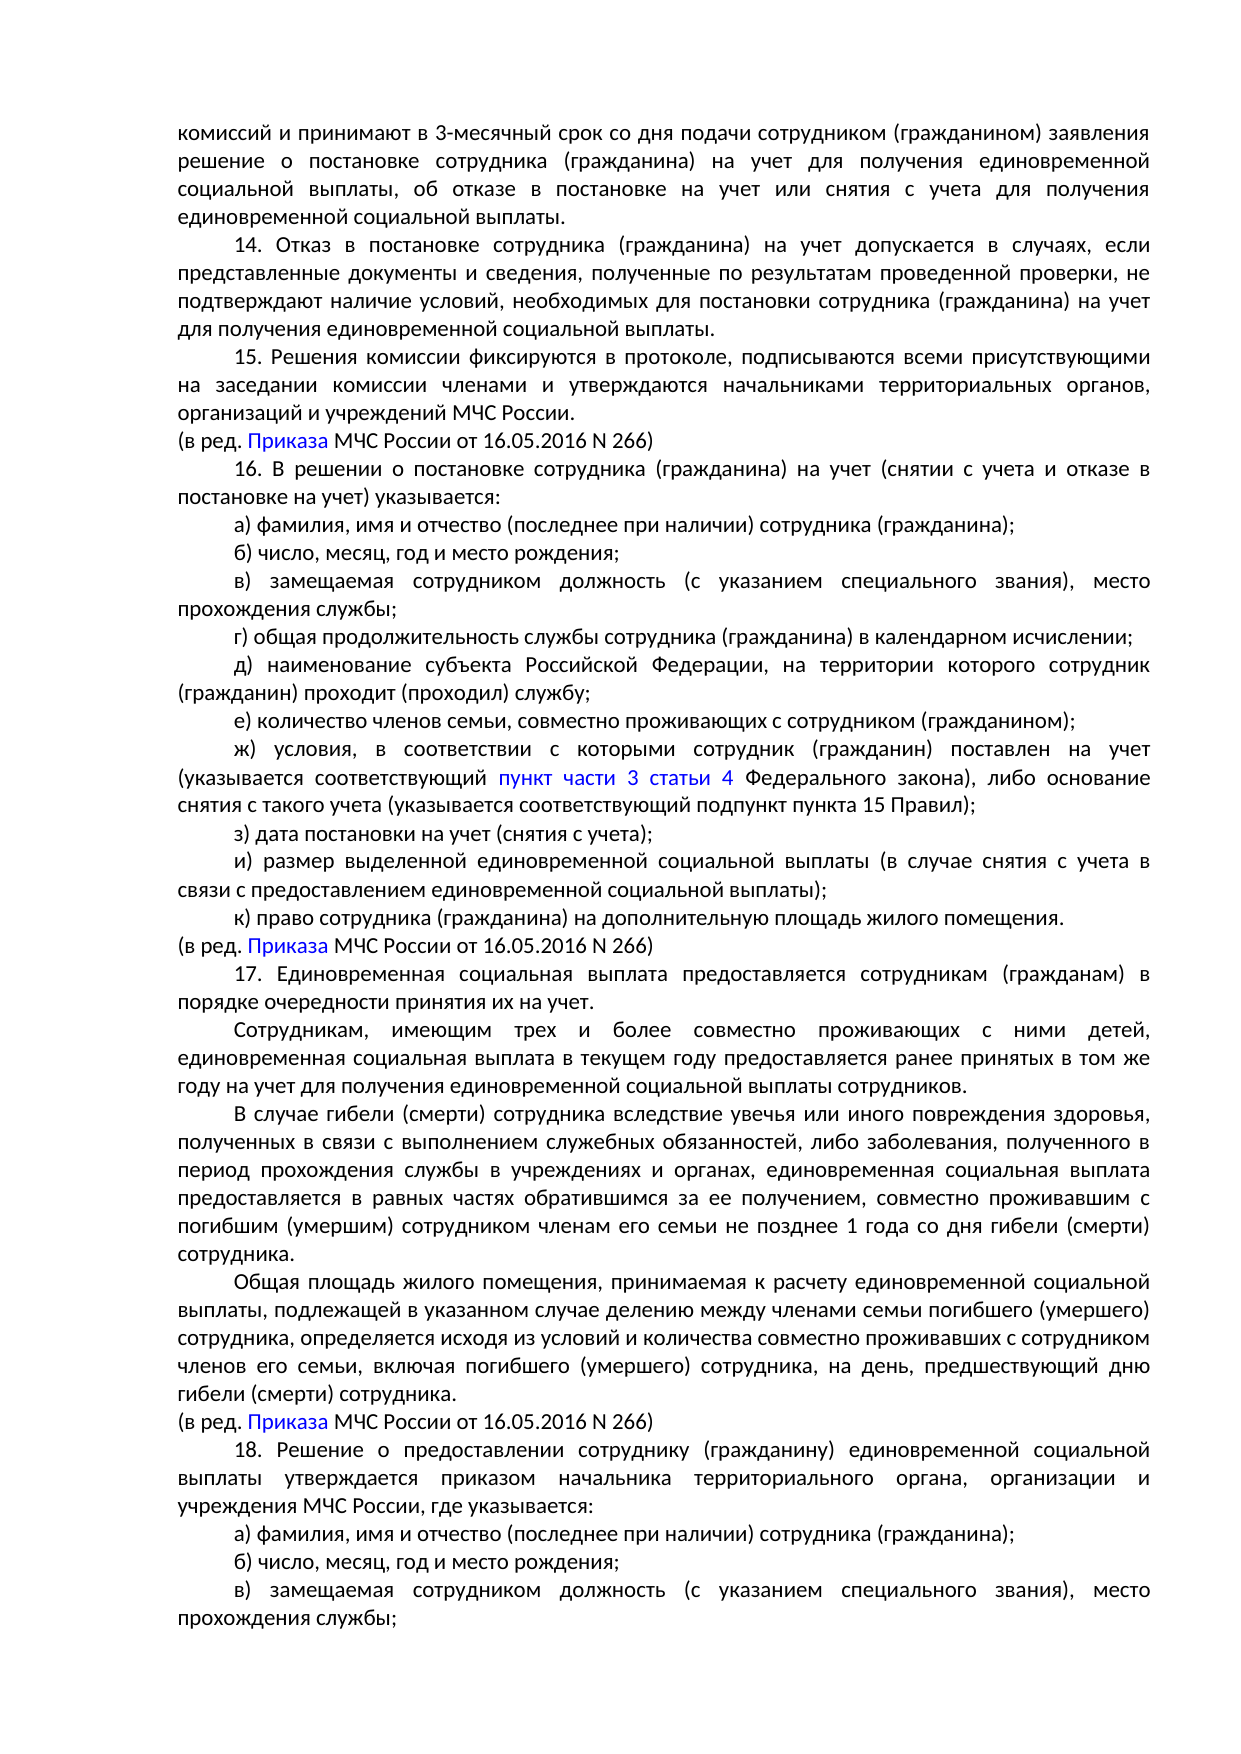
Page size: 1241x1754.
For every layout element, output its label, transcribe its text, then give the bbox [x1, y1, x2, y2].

text 18. Решение о предоставлении сотруднику (гражданину) единовременной социальной выплаты утверждается приказом начальника территориального органа, организации и учреждения МЧС России, где указывается: [177, 1435, 1152, 1519]
text Сотрудникам, имеющим трех и более совместно проживающих с ними детей, единовременная социальная выплата в текущем году предоставляется ранее принятых в том же году на учет для получения единовременной социальной выплаты сотрудников. [177, 1015, 1152, 1099]
text и) размер выделенной единовременной социальной выплаты (в случае снятия с учета в связи с предоставлением единовременной социальной выплаты); [177, 847, 1152, 903]
text е) количество членов семьи, совместно проживающих с сотрудником (гражданином); [177, 707, 1152, 734]
text б) число, месяц, год и место рождения; [177, 1547, 1152, 1575]
text а) фамилия, имя и отчество (последнее при наличии) сотрудника (гражданина); [177, 510, 1152, 538]
text В случае гибели (смерти) сотрудника вследствие увечья или иного повреждения здоровья, полученных в связи с выполнением служебных обязанностей, либо заболевания, полученного в период прохождения службы в учреждениях и органах, единовременная социальная выплата предоставляется в равных частях обратившимся за ее получением, совместно проживавшим с погибшим (умершим) сотрудником членам его семьи не позднее 1 года со дня гибели (смерти) сотрудника. [177, 1099, 1152, 1267]
text Общая площадь жилого помещения, принимаемая к расчету единовременной социальной выплаты, подлежащей в указанном случае делению между членами семьи погибшего (умершего) сотрудника, определяется исходя из условий и количества совместно проживавших с сотрудником членов его семьи, включая погибшего (умершего) сотрудника, на день, предшествующий дню гибели (смерти) сотрудника. [177, 1267, 1152, 1407]
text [177, 118, 1152, 230]
text ж) условия, в соответствии с которыми сотрудник (гражданин) поставлен на учет (указывается соответствующий пункт части 3 статьи 4 Федерального закона), либо основание снятия с такого учета (указывается соответствующий подпункт пункта 15 Правил); [177, 734, 1152, 819]
text к) право сотрудника (гражданина) на дополнительную площадь жилого помещения. [177, 903, 1152, 931]
text в) замещаемая сотрудником должность (с указанием специального звания), место прохождения службы; [177, 566, 1152, 622]
text 17. Единовременная социальная выплата предоставляется сотрудникам (гражданам) в порядке очередности принятия их на учет. [177, 959, 1152, 1015]
text (в ред. Приказа МЧС России от 16.05.2016 N 266) [177, 426, 1152, 454]
text д) наименование субъекта Российской Федерации, на территории которого сотрудник (гражданин) проходит (проходил) службу; [177, 651, 1152, 707]
text 14. Отказ в постановке сотрудника (гражданина) на учет допускается в случаях, если представленные документы и сведения, полученные по результатам проведенной проверки, не подтверждают наличие условий, необходимых для постановки сотрудника (гражданина) на учет для получения единовременной социальной выплаты. [177, 230, 1152, 342]
text а) фамилия, имя и отчество (последнее при наличии) сотрудника (гражданина); [177, 1519, 1152, 1547]
text г) общая продолжительность службы сотрудника (гражданина) в календарном исчислении; [177, 622, 1152, 651]
text (в ред. Приказа МЧС России от 16.05.2016 N 266) [177, 1407, 1152, 1435]
text (в ред. Приказа МЧС России от 16.05.2016 N 266) [177, 931, 1152, 959]
text б) число, месяц, год и место рождения; [177, 538, 1152, 566]
text з) дата постановки на учет (снятия с учета); [177, 819, 1152, 847]
text 16. В решении о постановке сотрудника (гражданина) на учет (снятии с учета и отказе в постановке на учет) указывается: [177, 454, 1152, 510]
text 15. Решения комиссии фиксируются в протоколе, подписываются всеми присутствующими на заседании комиссии членами и утверждаются начальниками территориальных органов, организаций и учреждений МЧС России. [177, 342, 1152, 426]
text в) замещаемая сотрудником должность (с указанием специального звания), место прохождения службы; [177, 1575, 1152, 1631]
